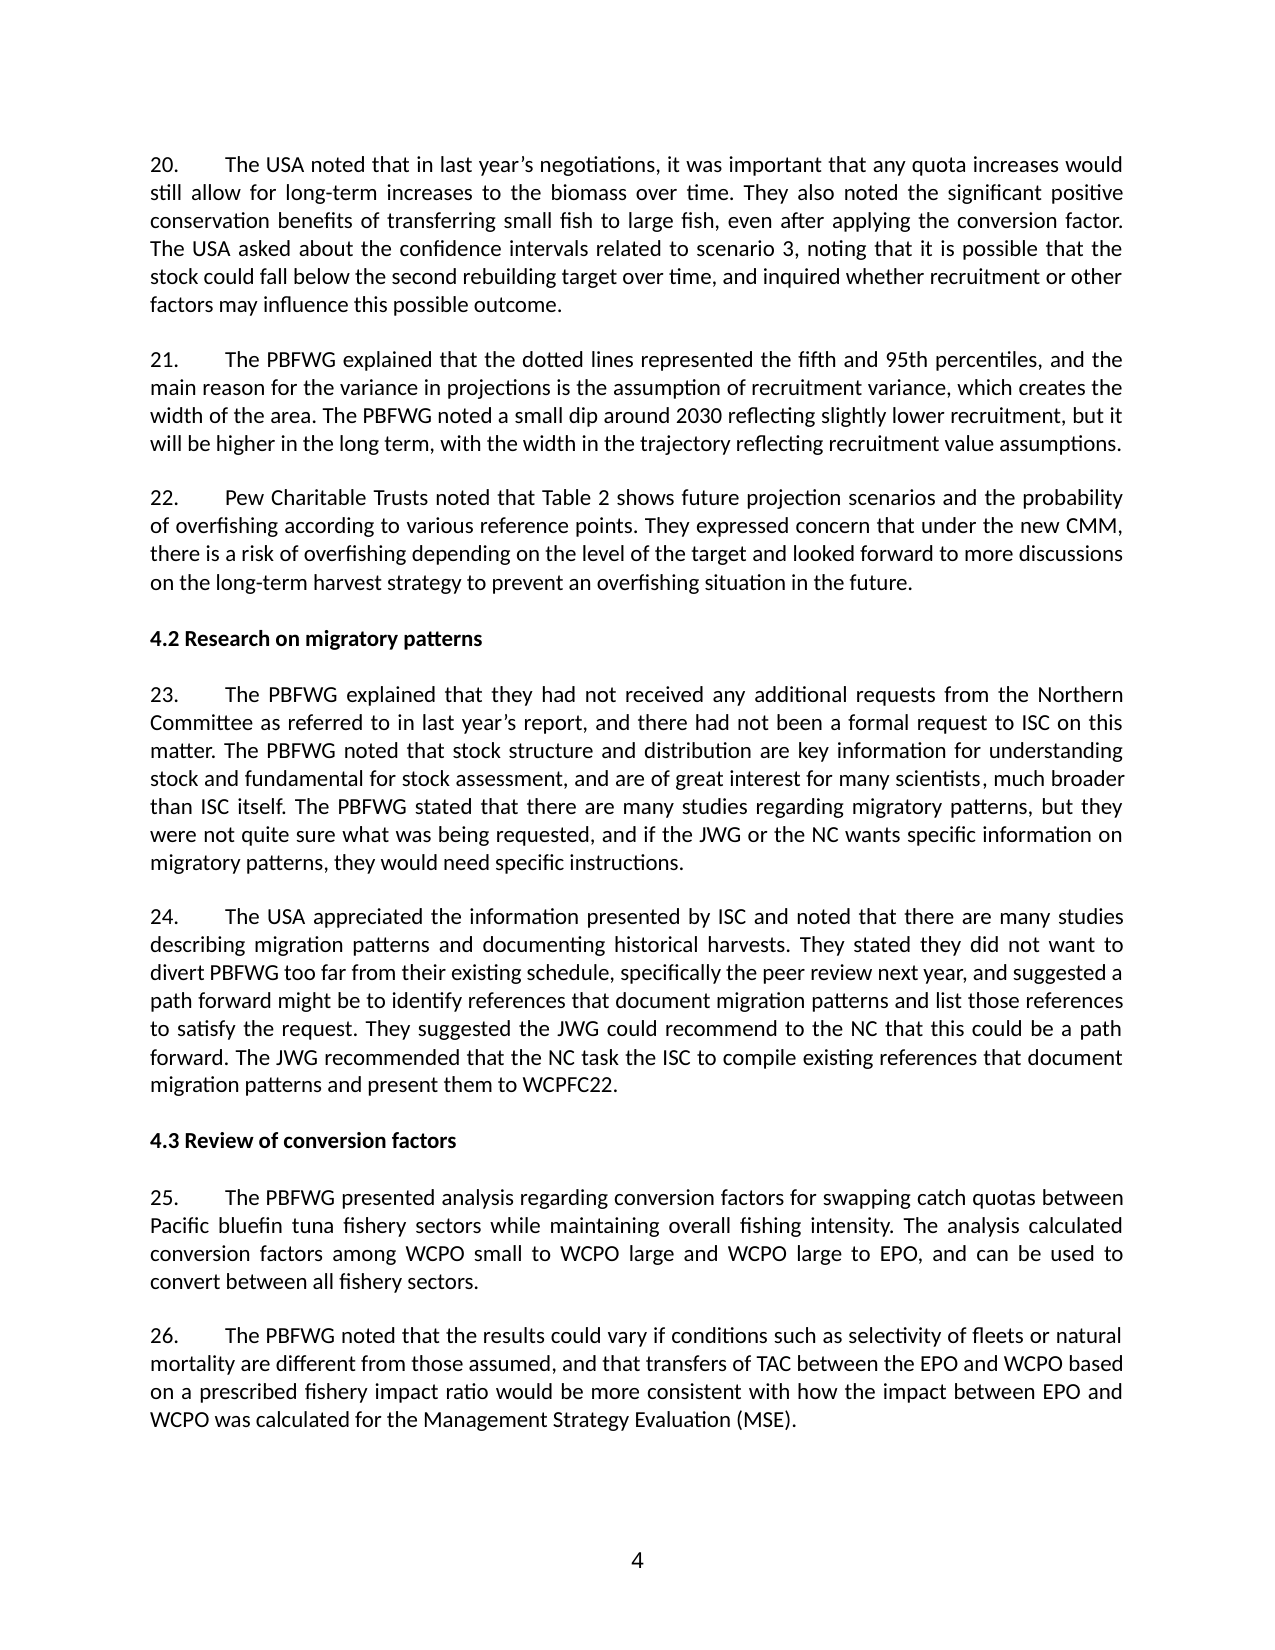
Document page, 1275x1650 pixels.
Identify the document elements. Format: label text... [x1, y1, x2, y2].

list The PBFWG noted that the results could vary if conditions such as selectivity of fleets or natural mortality are different from those assumed, and that transfers of TAC between the EPO and WCPO based on a prescribed fishery impact ratio would be more consistent with how the impact between EPO and WCPO was calculated for the Management Strategy Evaluation (MSE). [150, 1321, 1125, 1433]
text 4.3 Review of conversion factors [150, 1127, 1125, 1155]
list The USA appreciated the information presented by ISC and noted that there are many studies describing migration patterns and documenting historical harvests. They stated they did not want to divert PBFWG too far from their existing schedule, specifically the peer review next year, and suggested a path forward might be to identify references that document migration patterns and list those references to satisfy the request. They suggested the JWG could recommend to the NC that this could be a path forward. The JWG recommended that the NC task the ISC to compile existing references that document migration patterns and present them to WCPFC22. [150, 902, 1125, 1099]
list The PBFWG explained that the dotted lines represented the fifth and 95th percentiles, and the main reason for the variance in projections is the assumption of recruitment variance, which creates the width of the area. The PBFWG noted a small dip around 2030 reflecting slightly lower recruitment, but it will be higher in the long term, with the width in the trajectory reflecting recruitment value assumptions. [150, 345, 1125, 457]
list The PBFWG presented analysis regarding conversion factors for swapping catch quotas between Pacific bluefin tuna fishery sectors while maintaining overall fishing intensity. The analysis calculated conversion factors among WCPO small to WCPO large and WCPO large to EPO, and can be used to convert between all fishery sectors. [150, 1183, 1125, 1295]
text 4.2 Research on migratory patterns [150, 624, 1125, 652]
list The PBFWG explained that they had not received any additional requests from the Northern Committee as referred to in last year’s report, and there had not been a formal request to ISC on this matter. The PBFWG noted that stock structure and distribution are key information for understanding stock and fundamental for stock assessment, and are of great interest for many scientists, much broader than ISC itself. The PBFWG stated that there are many studies regarding migratory patterns, but they were not quite sure what was being requested, and if the JWG or the NC wants specific information on migratory patterns, they would need specific instructions. [150, 680, 1125, 876]
list The USA noted that in last year’s negotiations, it was important that any quota increases would still allow for long-term increases to the biomass over time. They also noted the significant positive conservation benefits of transferring small fish to large fish, even after applying the conversion factor. The USA asked about the confidence intervals related to scenario 3, noting that it is possible that the stock could fall below the second rebuilding target over time, and inquired whether recruitment or other factors may influence this possible outcome. [150, 150, 1125, 318]
list Pew Charitable Trusts noted that Table 2 shows future projection scenarios and the probability of overfishing according to various reference points. They expressed concern that under the new CMM, there is a risk of overfishing depending on the level of the target and looked forward to more discussions on the long-term harvest strategy to prevent an overfishing situation in the future. [150, 483, 1125, 596]
